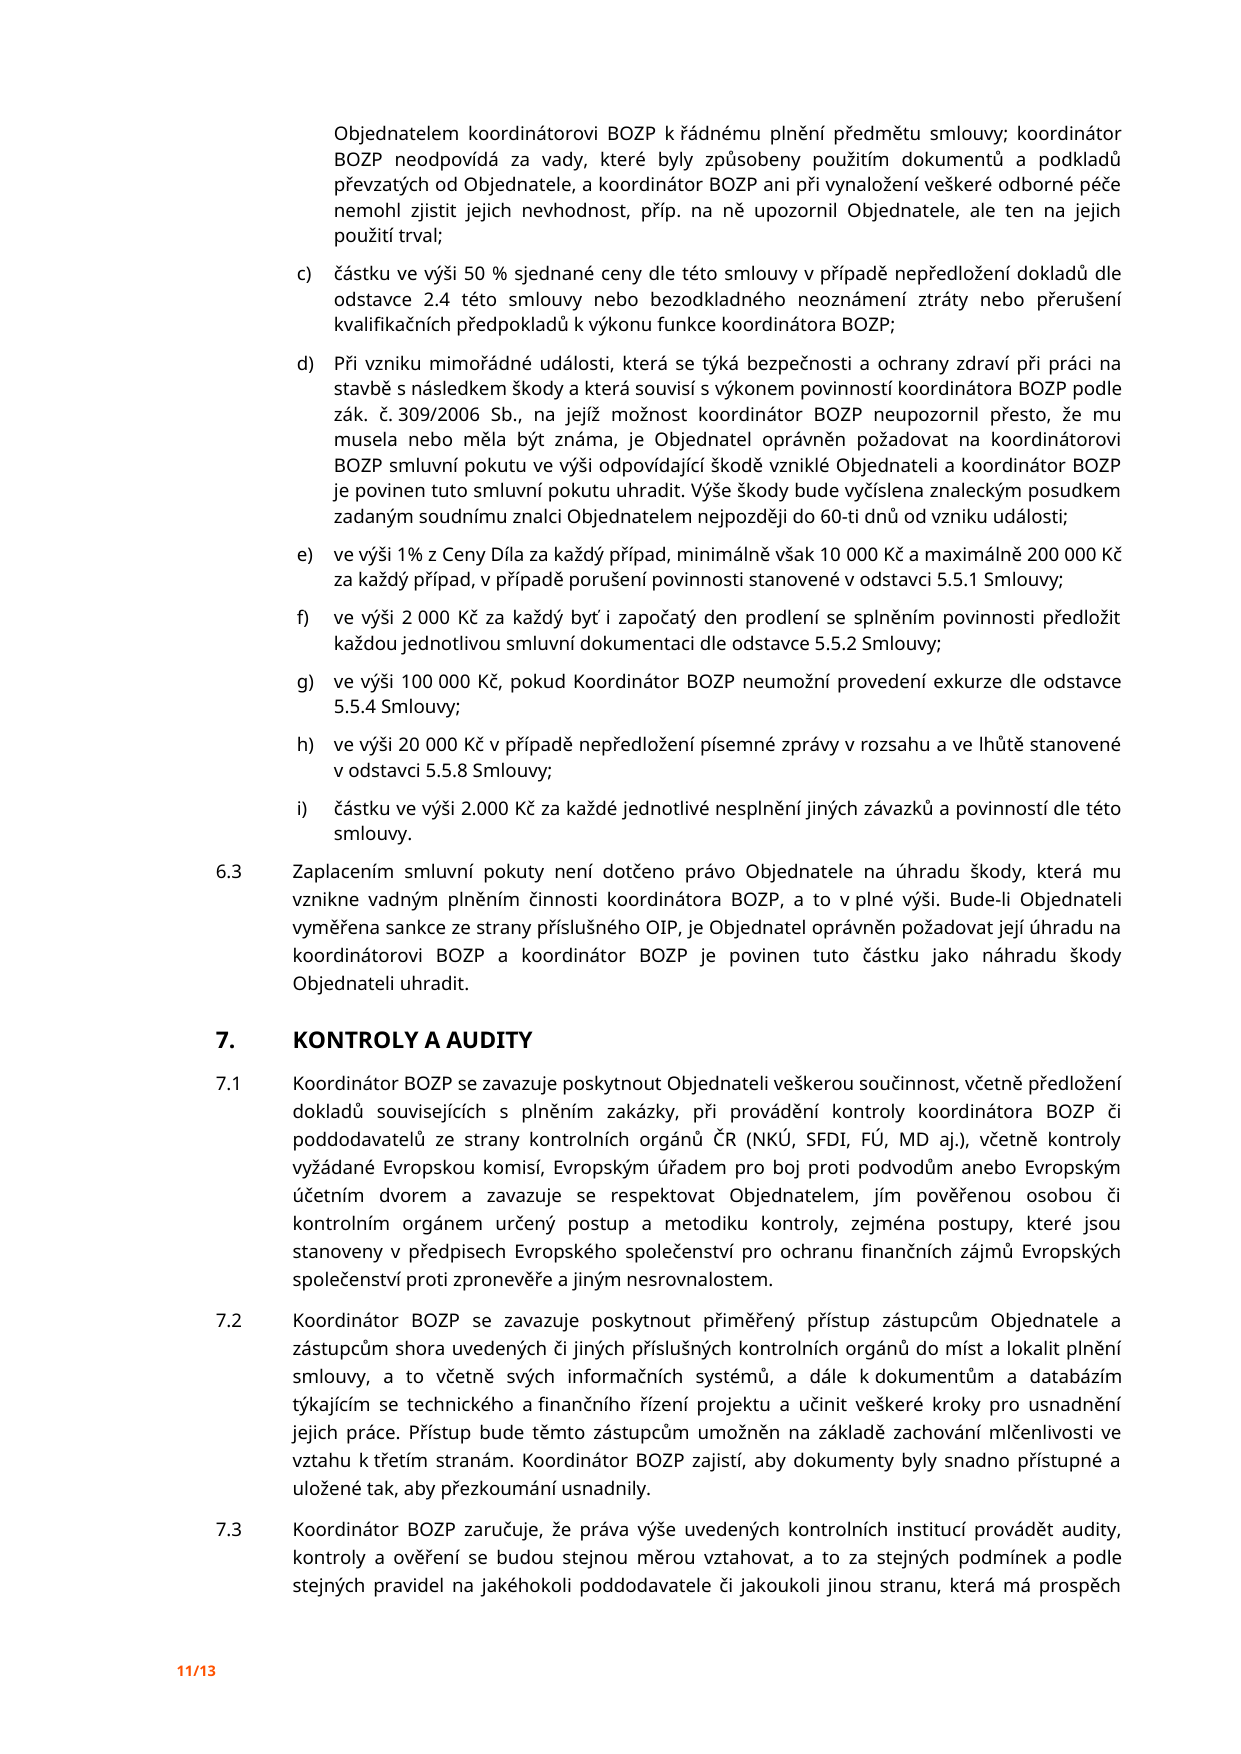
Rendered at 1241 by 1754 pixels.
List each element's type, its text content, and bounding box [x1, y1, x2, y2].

text Koordinátor BOZP se zavazuje poskytnout Objednateli veškerou součinnost, včetně předložení dokladů souvisejících s plněním zakázky, při provádění kontroly koordinátora BOZP či poddodavatelů ze strany kontrolních orgánů ČR (NKÚ, SFDI, FÚ, MD aj.), včetně kontroly vyžádané Evropskou komisí, Evropským úřadem pro boj proti podvodům anebo Evropským účetním dvorem a zavazuje se respektovat Objednatelem, jím pověřenou osobou či kontrolním orgánem určený postup a metodiku kontroly, zejména postupy, které jsou stanoveny v předpisech Evropského společenství pro ochranu finančních zájmů Evropských společenství proti zpronevěře a jiným nesrovnalostem. [216, 1071, 1122, 1292]
list ve výši 20 000 Kč v případě nepředložení písemné zprávy v rozsahu a ve lhůtě stanovené v odstavci 5.5.8 Smlouvy; [297, 732, 1122, 783]
list ve výši 100 000 Kč, pokud Koordinátor BOZP neumožní provedení exkurze dle odstavce 5.5.4 Smlouvy; [297, 668, 1122, 719]
list Při vzniku mimořádné události, která se týká bezpečnosti a ochrany zdraví při práci na stavbě s následkem škody a která souvisí s výkonem povinností koordinátora BOZP podle zák. č. 309/2006 Sb., na jejíž možnost koordinátor BOZP neupozornil přesto, že mu musela nebo měla být známa, je Objednatel oprávněn požadovat na koordinátorovi BOZP smluvní pokutu ve výši odpovídající škodě vzniklé Objednateli a koordinátor BOZP je povinen tuto smluvní pokutu uhradit. Výše škody bude vyčíslena znaleckým posudkem zadaným soudnímu znalci Objednatelem nejpozději do 60-ti dnů od vzniku události; [297, 350, 1122, 528]
text Zaplacením smluvní pokuty není dotčeno právo Objednatele na úhradu škody, která mu vznikne vadným plněním činnosti koordinátora BOZP, a to v plné výši. Bude-li Objednateli vyměřena sankce ze strany příslušného OIP, je Objednatel oprávněn požadovat její úhradu na koordinátorovi BOZP a koordinátor BOZP je povinen tuto částku jako náhradu škody Objednateli uhradit. [216, 859, 1122, 996]
list ve výši 2 000 Kč za každý byť i započatý den prodlení se splněním povinnosti předložit každou jednotlivou smluvní dokumentaci dle odstavce 5.5.2 Smlouvy; [297, 604, 1122, 656]
list ve výši 1% z Ceny Díla za každý případ, minimálně však 10 000 Kč a maximálně 200 000 Kč za každý případ, v případě porušení povinnosti stanovené v odstavci 5.5.1 Smlouvy; [297, 541, 1122, 592]
list částku ve výši 50 % sjednané ceny dle této smlouvy v případě nepředložení dokladů dle odstavce 2.4 této smlouvy nebo bezodkladného neoznámení ztráty nebo přerušení kvalifikačních předpokladů k výkonu funkce koordinátora BOZP; [297, 261, 1122, 337]
text Koordinátor BOZP se zavazuje poskytnout přiměřený přístup zástupcům Objednatele a zástupcům shora uvedených či jiných příslušných kontrolních orgánů do míst a lokalit plnění smlouvy, a to včetně svých informačních systémů, a dále k dokumentům a databázím týkajícím se technického a finančního řízení projektu a učinit veškeré kroky pro usnadnění jejich práce. Přístup bude těmto zástupcům umožněn na základě zachování mlčenlivosti ve vztahu k třetím stranám. Koordinátor BOZP zajistí, aby dokumenty byly snadno přístupné a uložené tak, aby přezkoumání usnadnily. [216, 1307, 1122, 1501]
text KONTROLY A AUDITY [216, 1024, 1122, 1055]
list částku ve výši 2.000 Kč za každé jednotlivé nesplnění jiných závazků a povinností dle této smlouvy. [297, 795, 1122, 846]
